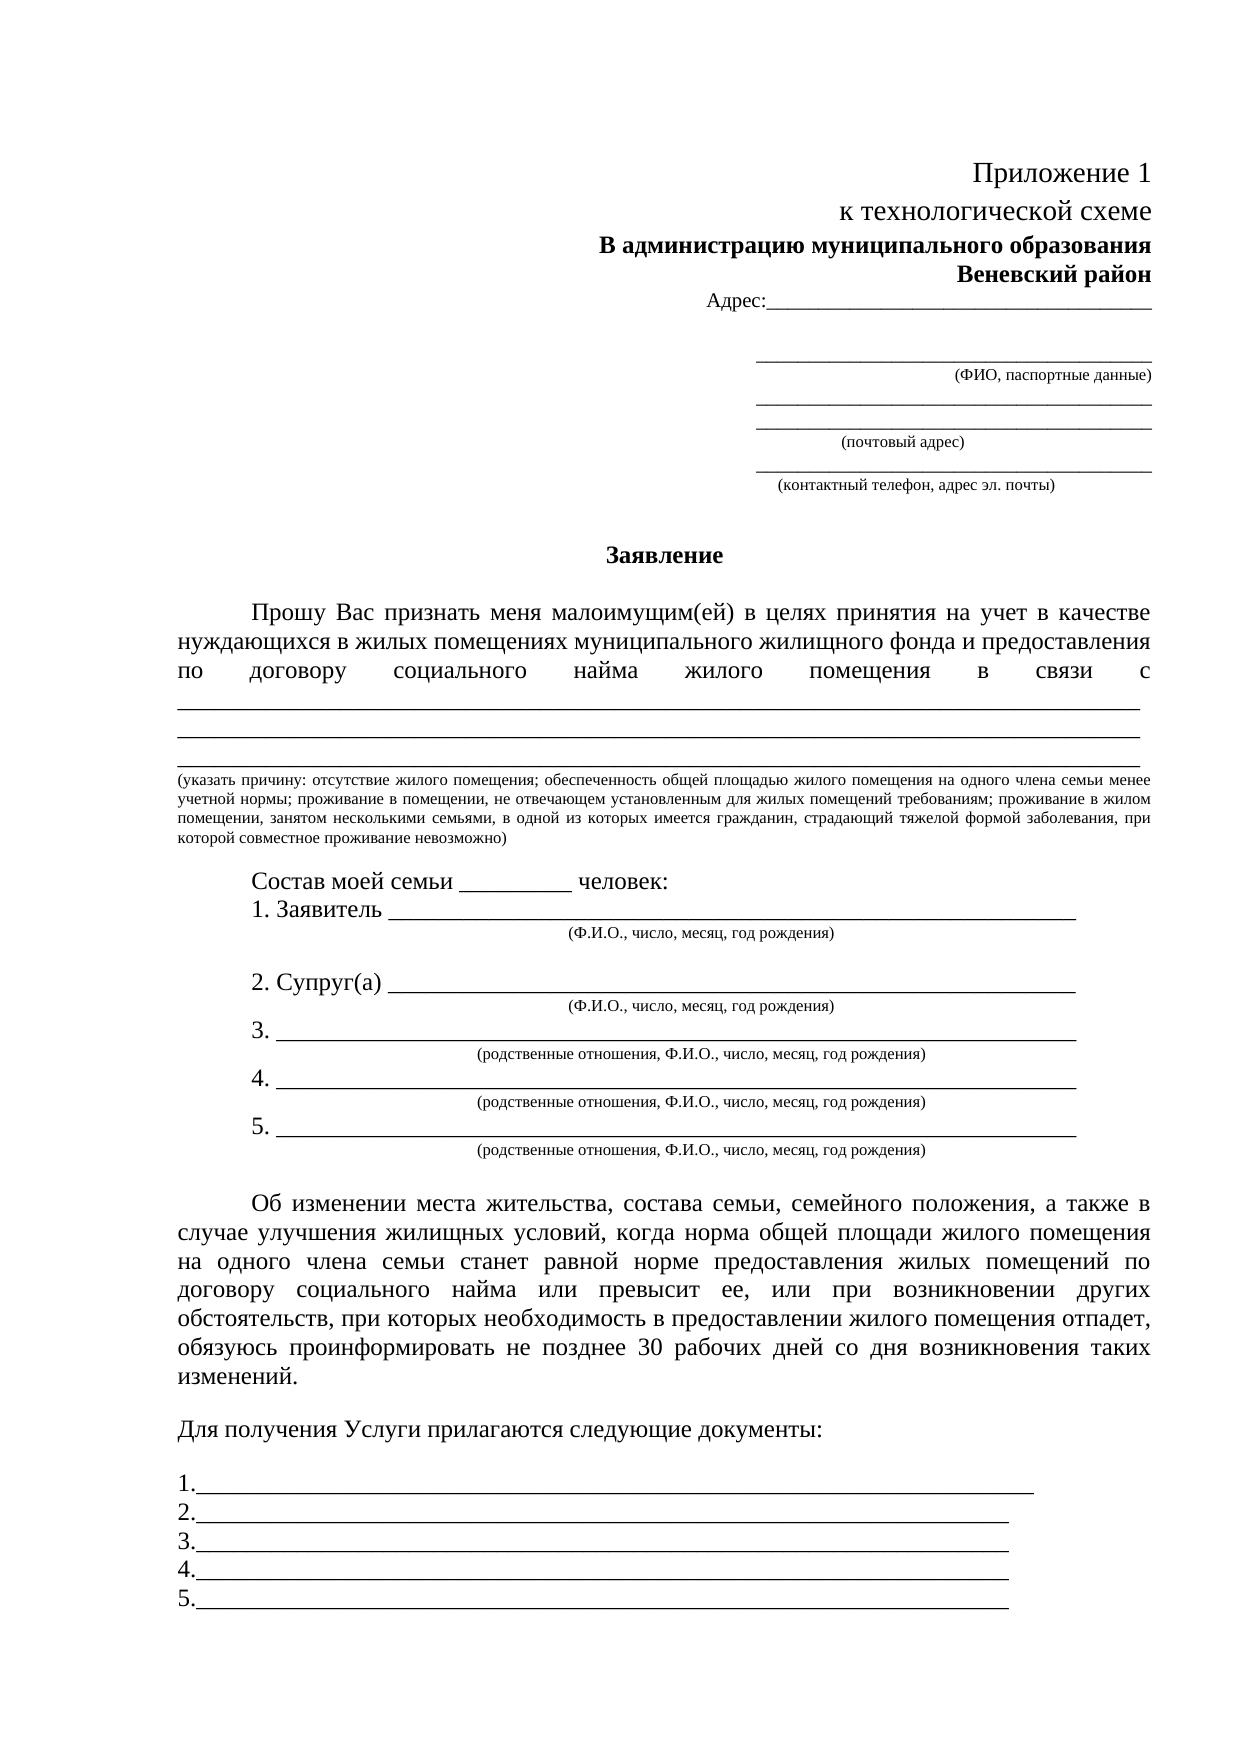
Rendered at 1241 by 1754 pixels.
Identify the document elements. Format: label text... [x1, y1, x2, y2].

text ______________________________________ [177, 451, 1152, 475]
text Состав моей семьи _________ человек: [177, 866, 1152, 894]
text (ФИО, паспортные данные) [177, 365, 1152, 384]
text (Ф.И.О., число, месяц, год рождения) [177, 996, 1152, 1015]
text В администрацию муниципального образования [177, 230, 1152, 259]
text 4. ________________________________________________________________ [177, 1063, 1152, 1092]
text Прошу Вас признать меня малоимущим(ей) в целях принятия на учет в качестве нуждающихся в жилых помещениях муниципального жилищного фонда и предоставления по договору социального найма жилого помещения в связи с _______________________________________________________________________________________________________________________________________________________________________________________________________________________________________ [177, 597, 1152, 770]
text Адрес:_____________________________________ [177, 288, 1152, 312]
text Для получения Услуги прилагаются следующие документы: [177, 1414, 1152, 1443]
text Веневский район [177, 259, 1152, 288]
text (контактный телефон, адрес эл. почты) [177, 475, 1152, 494]
text 5. ________________________________________________________________ [177, 1111, 1152, 1140]
text 4._________________________________________________________________ [177, 1554, 1152, 1583]
text к технологической схеме [536, 193, 1152, 226]
text Об изменении места жительства, состава семьи, семейного положения, а также в случае улучшения жилищных условий, когда норма общей площади жилого помещения на одного члена семьи станет равной норме предоставления жилых помещений по договору социального найма или превысит ее, или при возникновении других обстоятельств, при которых необходимость в предоставлении жилого помещения отпадет, обязуюсь проинформировать не позднее 30 рабочих дней со дня возникновения таких изменений. [177, 1188, 1152, 1389]
text ______________________________________ [177, 341, 1152, 365]
text Приложение 1 [536, 156, 1152, 189]
text ______________________________________ [177, 408, 1152, 432]
text (Ф.И.О., число, месяц, год рождения) [177, 923, 1152, 942]
text 2. Супруг(а) _______________________________________________________ [177, 967, 1152, 996]
text (почтовый адрес) [841, 432, 1152, 451]
text (родственные отношения, Ф.И.О., число, месяц, год рождения) [177, 1140, 1152, 1159]
text 3. ________________________________________________________________ [177, 1015, 1152, 1044]
text Заявление [177, 540, 1152, 569]
text ______________________________________ [177, 384, 1152, 408]
text 5._________________________________________________________________ [177, 1583, 1152, 1612]
text (родственные отношения, Ф.И.О., число, месяц, год рождения) [177, 1092, 1152, 1111]
text (родственные отношения, Ф.И.О., число, месяц, год рождения) [177, 1044, 1152, 1063]
text 1.___________________________________________________________________ [177, 1468, 1152, 1497]
text 3._________________________________________________________________ [177, 1526, 1152, 1554]
text (указать причину: отсутствие жилого помещения; обеспеченность общей площадью жилого помещения на одного члена семьи менее учетной нормы; проживание в помещении, не отвечающем установленным для жилых помещений требованиям; проживание в жилом помещении, занятом несколькими семьями, в одной из которых имеется гражданин, страдающий тяжелой формой заболевания, при которой совместное проживание невозможно) [177, 770, 1152, 847]
text 1. Заявитель _______________________________________________________ [177, 894, 1152, 923]
text 2._________________________________________________________________ [177, 1497, 1152, 1526]
